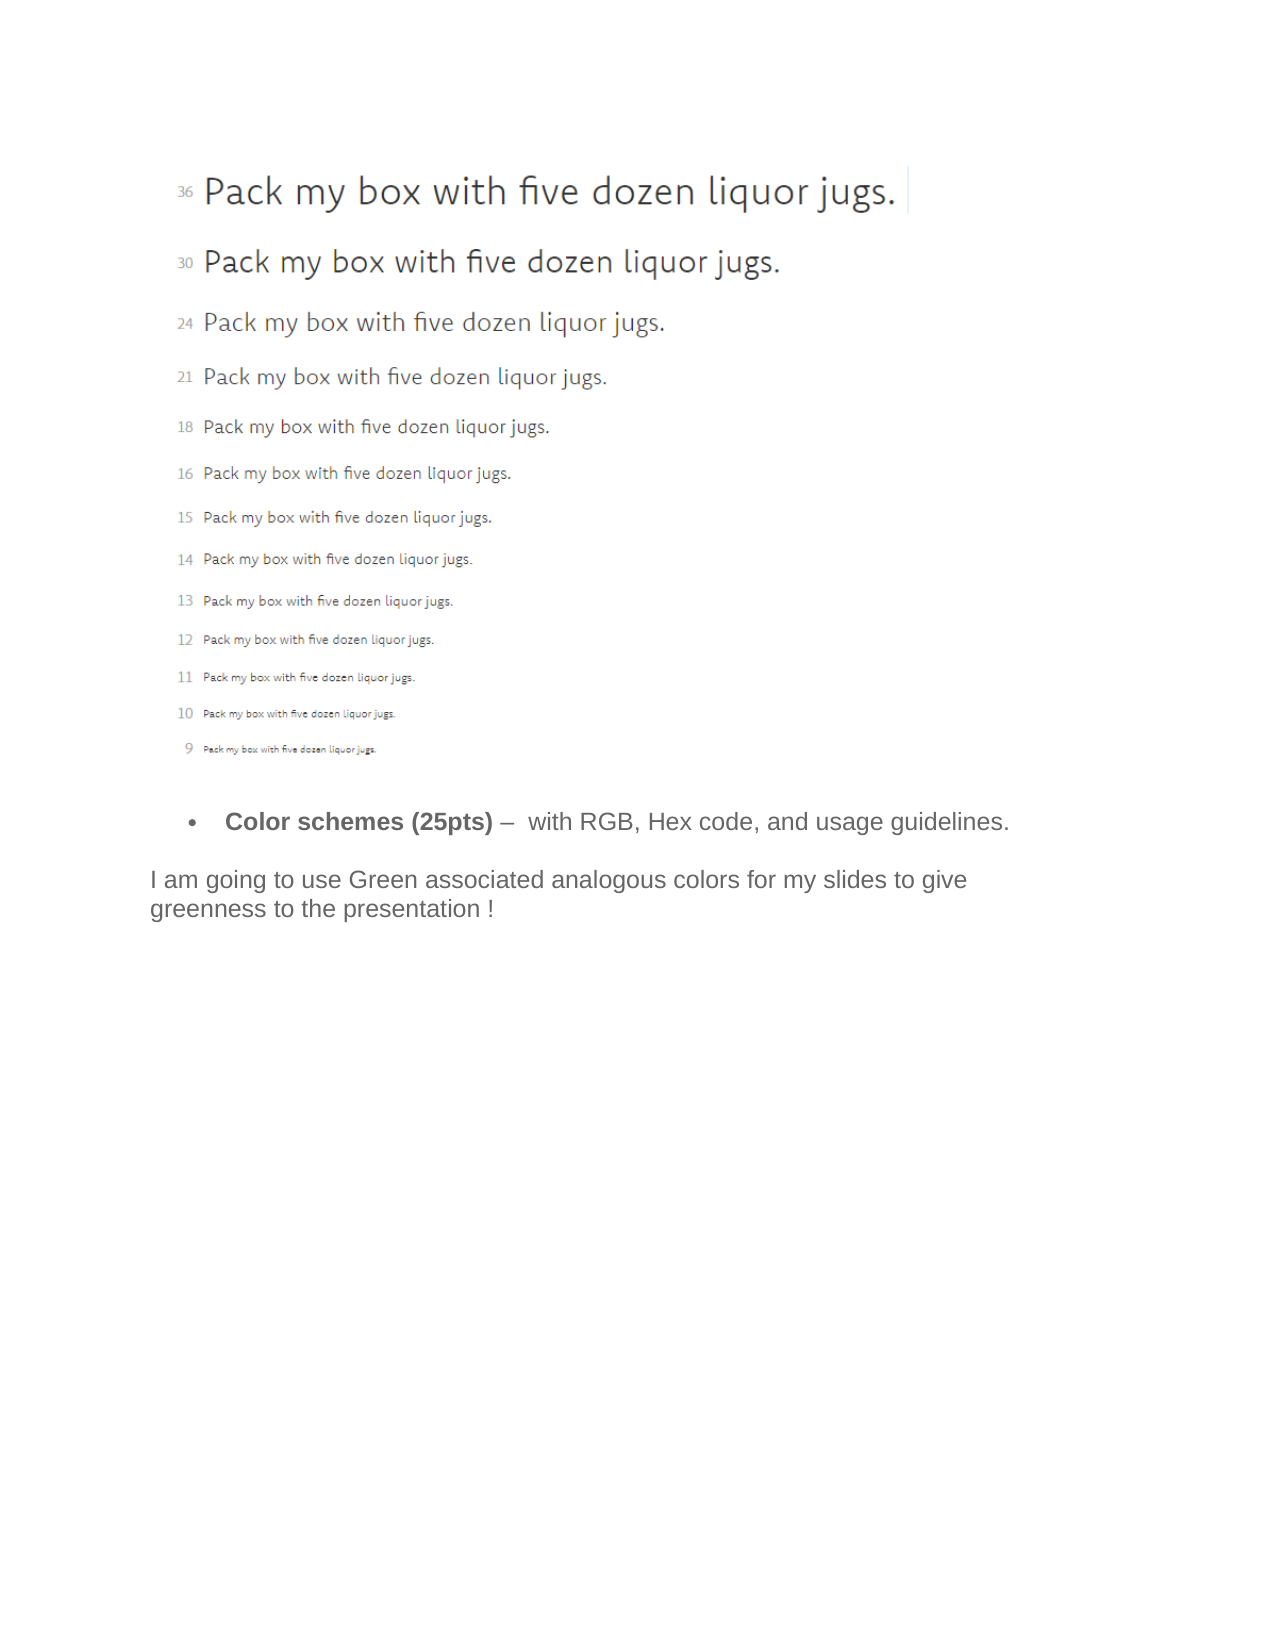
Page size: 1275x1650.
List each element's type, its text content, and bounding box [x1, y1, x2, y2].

text I am going to use Green associated analogous colors for my slides to give greenness to the presentation ! [150, 865, 1080, 923]
list Color schemes (25pts) – with RGB, Hex code, and usage guidelines. [188, 807, 1080, 836]
picture [150, 150, 927, 779]
